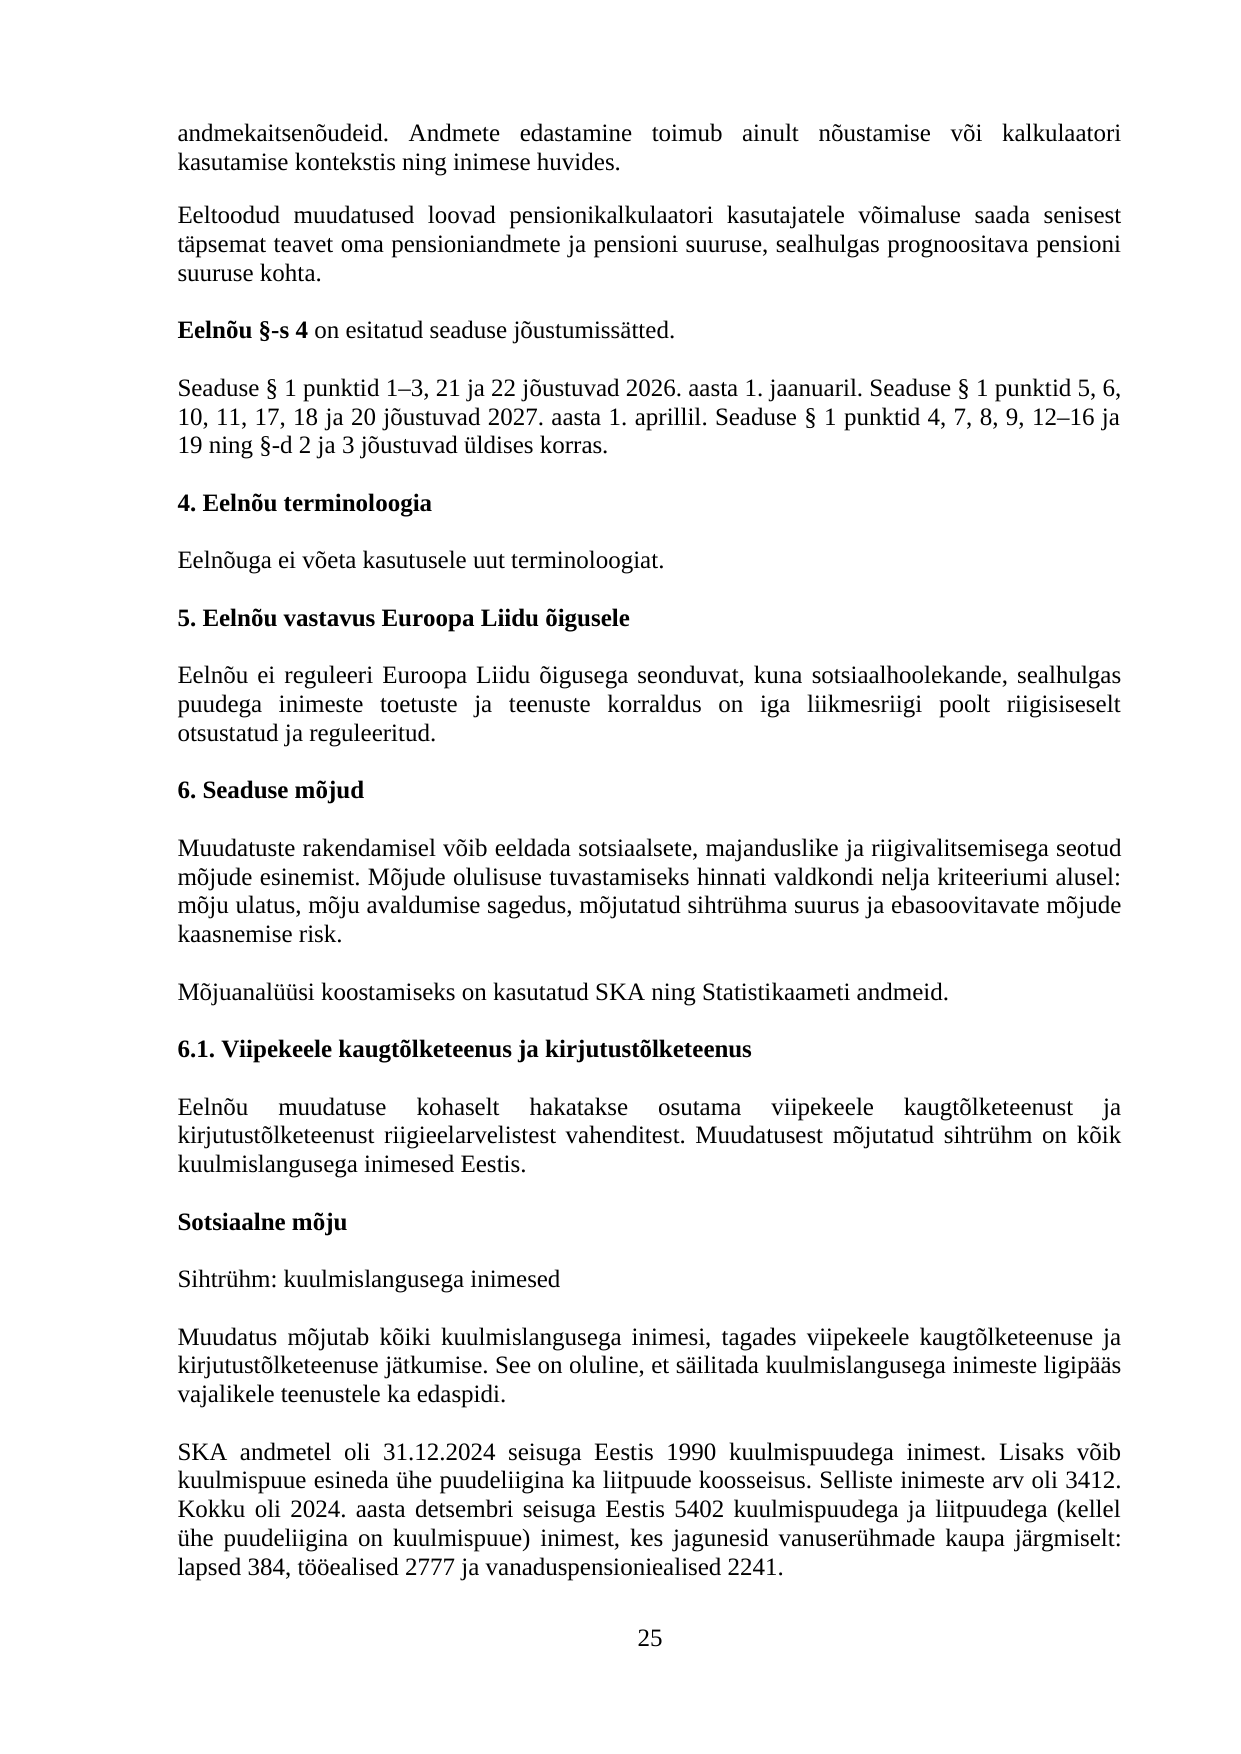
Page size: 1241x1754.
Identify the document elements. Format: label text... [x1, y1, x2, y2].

text SKA andmetel oli 31.12.2024 seisuga Eestis 1990 kuulmispuudega inimest. Lisaks võib kuulmispuue esineda ühe puudeliigina ka liitpuude koosseisus. Selliste inimeste arv oli 3412. Kokku oli 2024. aasta detsembri seisuga Eestis 5402 kuulmispuudega ja liitpuudega (kellel ühe puudeliigina on kuulmispuue) inimest, kes jagunesid vanuserühmade kaupa järgmiselt: lapsed 384, tööealised 2777 ja vanaduspensioniealised 2241. [177, 1437, 1122, 1581]
text Eelnõu §-s 4 on esitatud seaduse jõustumissätted. [177, 316, 1122, 344]
text 6.1. Viipekeele kaugtõlketeenus ja kirjutustõlketeenus [177, 1034, 1122, 1063]
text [177, 118, 1122, 176]
text Eeltoodud muudatused loovad pensionikalkulaatori kasutajatele võimaluse saada senisest täpsemat teavet oma pensioniandmete ja pensioni suuruse, sealhulgas prognoositava pensioni suuruse kohta. [177, 201, 1122, 287]
text 4. Eelnõu terminoloogia [177, 488, 1122, 517]
text Eelnõu ei reguleeri Euroopa Liidu õigusega seonduvat, kuna sotsiaalhoolekande, sealhulgas puudega inimeste toetuste ja teenuste korraldus on iga liikmesriigi poolt riigisiseselt otsustatud ja reguleeritud. [177, 661, 1122, 747]
text Eelnõu muudatuse kohaselt hakatakse osutama viipekeele kaugtõlketeenust ja kirjutustõlketeenust riigieelarvelistest vahenditest. Muudatusest mõjutatud sihtrühm on kõik kuulmislangusega inimesed Eestis. [177, 1092, 1122, 1178]
text Sihtrühm: kuulmislangusega inimesed [177, 1264, 1122, 1293]
text 5. Eelnõu vastavus Euroopa Liidu õigusele [177, 603, 1122, 632]
text Eelnõuga ei võeta kasutusele uut terminoloogiat. [177, 546, 1122, 574]
text Sotsiaalne mõju [177, 1207, 1122, 1236]
text Muudatuste rakendamisel võib eeldada sotsiaalsete, majanduslike ja riigivalitsemisega seotud mõjude esinemist. Mõjude olulisuse tuvastamiseks hinnati valdkondi nelja kriteeriumi alusel: mõju ulatus, mõju avaldumise sagedus, mõjutatud sihtrühma suurus ja ebasoovitavate mõjude kaasnemise risk. [177, 833, 1122, 948]
text Seaduse § 1 punktid 1–3, 21 ja 22 jõustuvad 2026. aasta 1. jaanuaril. Seaduse § 1 punktid 5, 6, 10, 11, 17, 18 ja 20 jõustuvad 2027. aasta 1. aprillil. Seaduse § 1 punktid 4, 7, 8, 9, 12–16 ja 19 ning §-d 2 ja 3 jõustuvad üldises korras. [177, 373, 1122, 459]
text Muudatus mõjutab kõiki kuulmislangusega inimesi, tagades viipekeele kaugtõlketeenuse ja kirjutustõlketeenuse jätkumise. See on oluline, et säilitada kuulmislangusega inimeste ligipääs vajalikele teenustele ka edaspidi. [177, 1322, 1122, 1408]
text Mõjuanalüüsi koostamiseks on kasutatud SKA ning Statistikaameti andmeid. [177, 977, 1122, 1006]
text 6. Seaduse mõjud [177, 776, 1122, 804]
